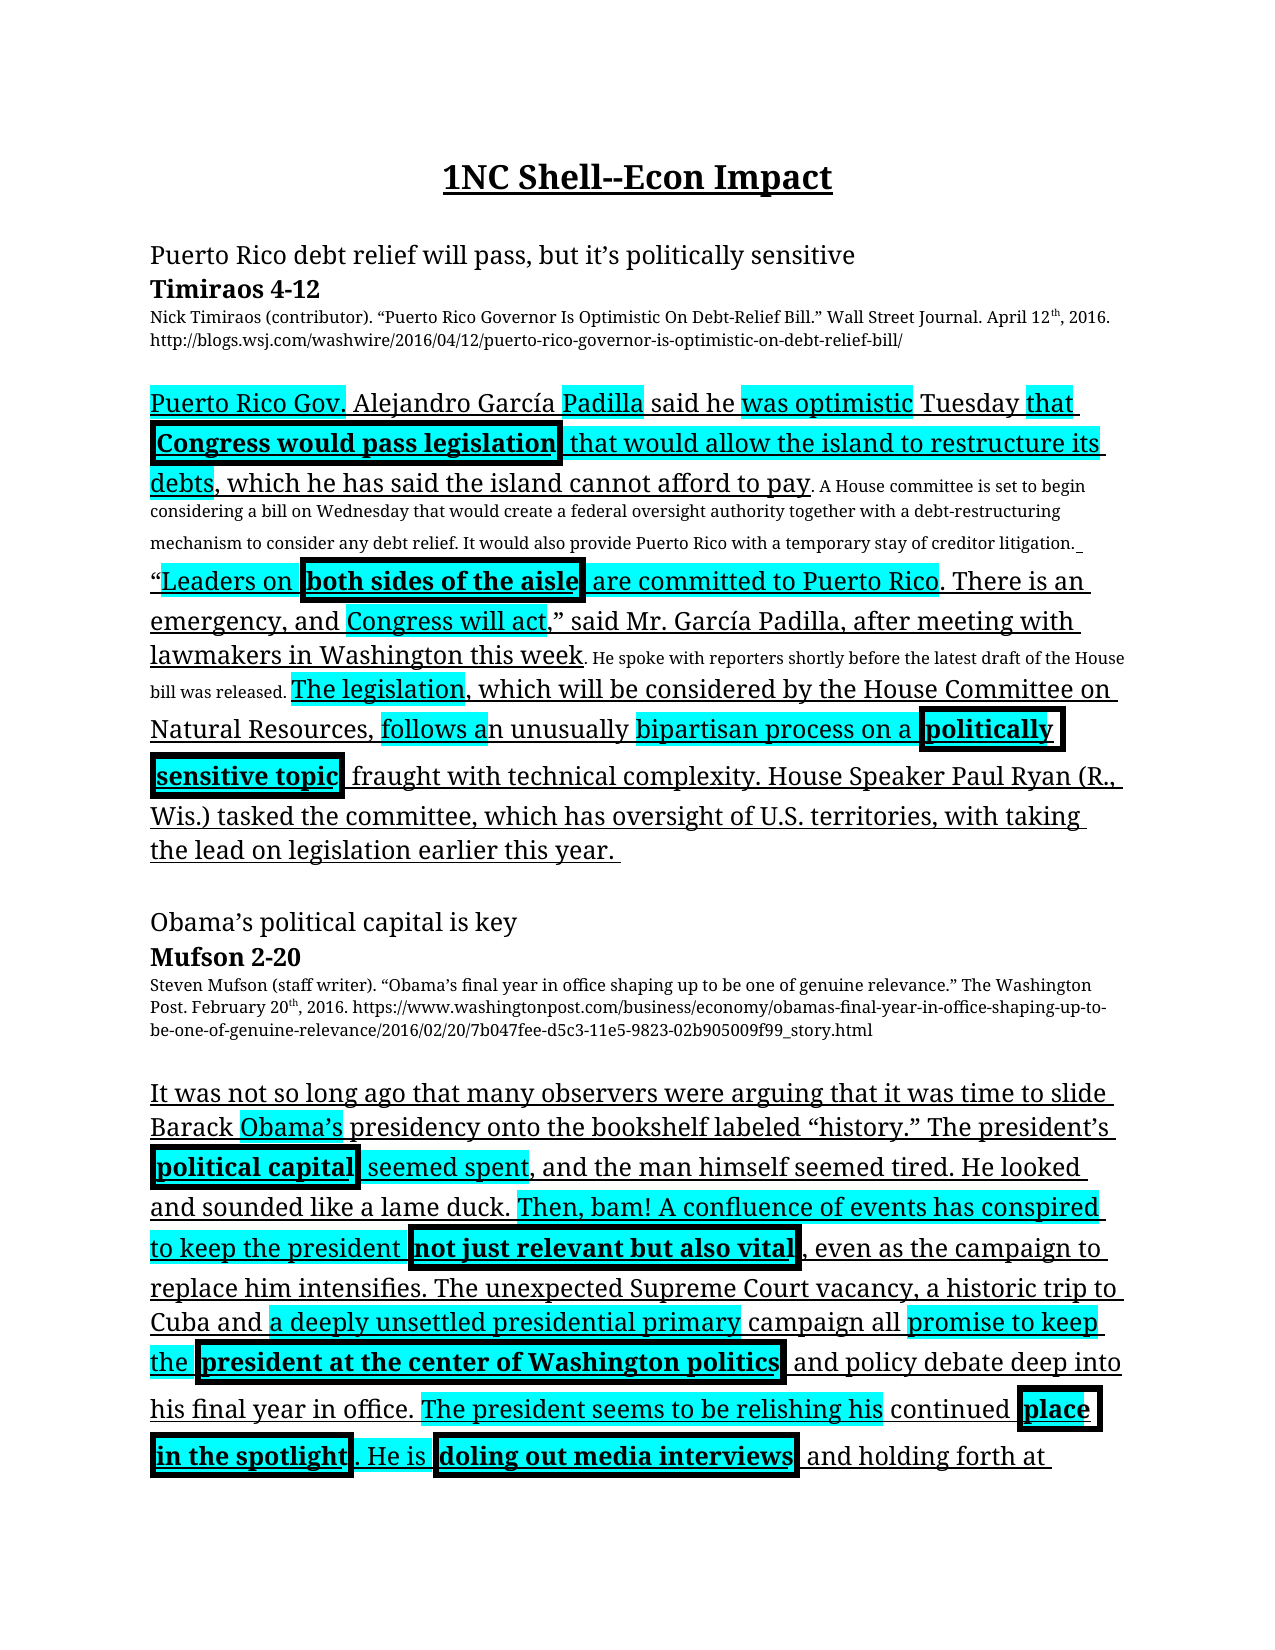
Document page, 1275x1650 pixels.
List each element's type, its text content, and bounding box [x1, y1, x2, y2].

text Timiraos 4-12 [150, 272, 1125, 306]
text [150, 1075, 1125, 1478]
text Puerto Rico Gov. Alejandro García Padilla said he was optimistic Tuesday that Congress would pass legislation that would allow the island to restructure its debts, which he has said the island cannot afford to pay. A House committee is set to begin considering a bill on Wednesday that would create a federal oversight authority together with a debt-restructuring mechanism to consider any debt relief. It would also provide Puerto Rico with a temporary stay of creditor litigation. “Leaders on both sides of the aisle are committed to Puerto Rico. There is an emergency, and Congress will act,” said Mr. García Padilla, after meeting with lawmakers in Washington this week. He spoke with reporters shortly before the latest draft of the House bill was released. The legislation, which will be considered by the House Committee on Natural Resources, follows an unusually bipartisan process on a politically sensitive topic fraught with technical complexity. House Speaker Paul Ryan (R., Wis.) tasked the committee, which has oversight of U.S. territories, with taking the lead on legislation earlier this year. [150, 385, 1125, 867]
text Steven Mufson (staff writer). “Obama’s final year in office shaping up to be one of genuine relevance.” The Washington Post. February 20th, 2016. https://www.washingtonpost.com/business/economy/obamas-final-year-in-office-shaping-up-to-be-one-of-genuine-relevance/2016/02/20/7b047fee-d5c3-11e5-9823-02b905009f99_story.html [150, 973, 1125, 1041]
text Nick Timiraos (contributor). “Puerto Rico Governor Is Optimistic On Debt-Relief Bill.” Wall Street Journal. April 12th, 2016. http://blogs.wsj.com/washwire/2016/04/12/puerto-rico-governor-is-optimistic-on-debt-relief-bill/ [150, 306, 1125, 351]
subtitle Puerto Rico debt relief will pass, but it’s politically sensitive [150, 238, 1125, 272]
subtitle Obama’s political capital is key [150, 905, 1125, 939]
text Mufson 2-20 [150, 939, 1125, 973]
subtitle 1NC Shell--Econ Impact [150, 154, 1125, 199]
